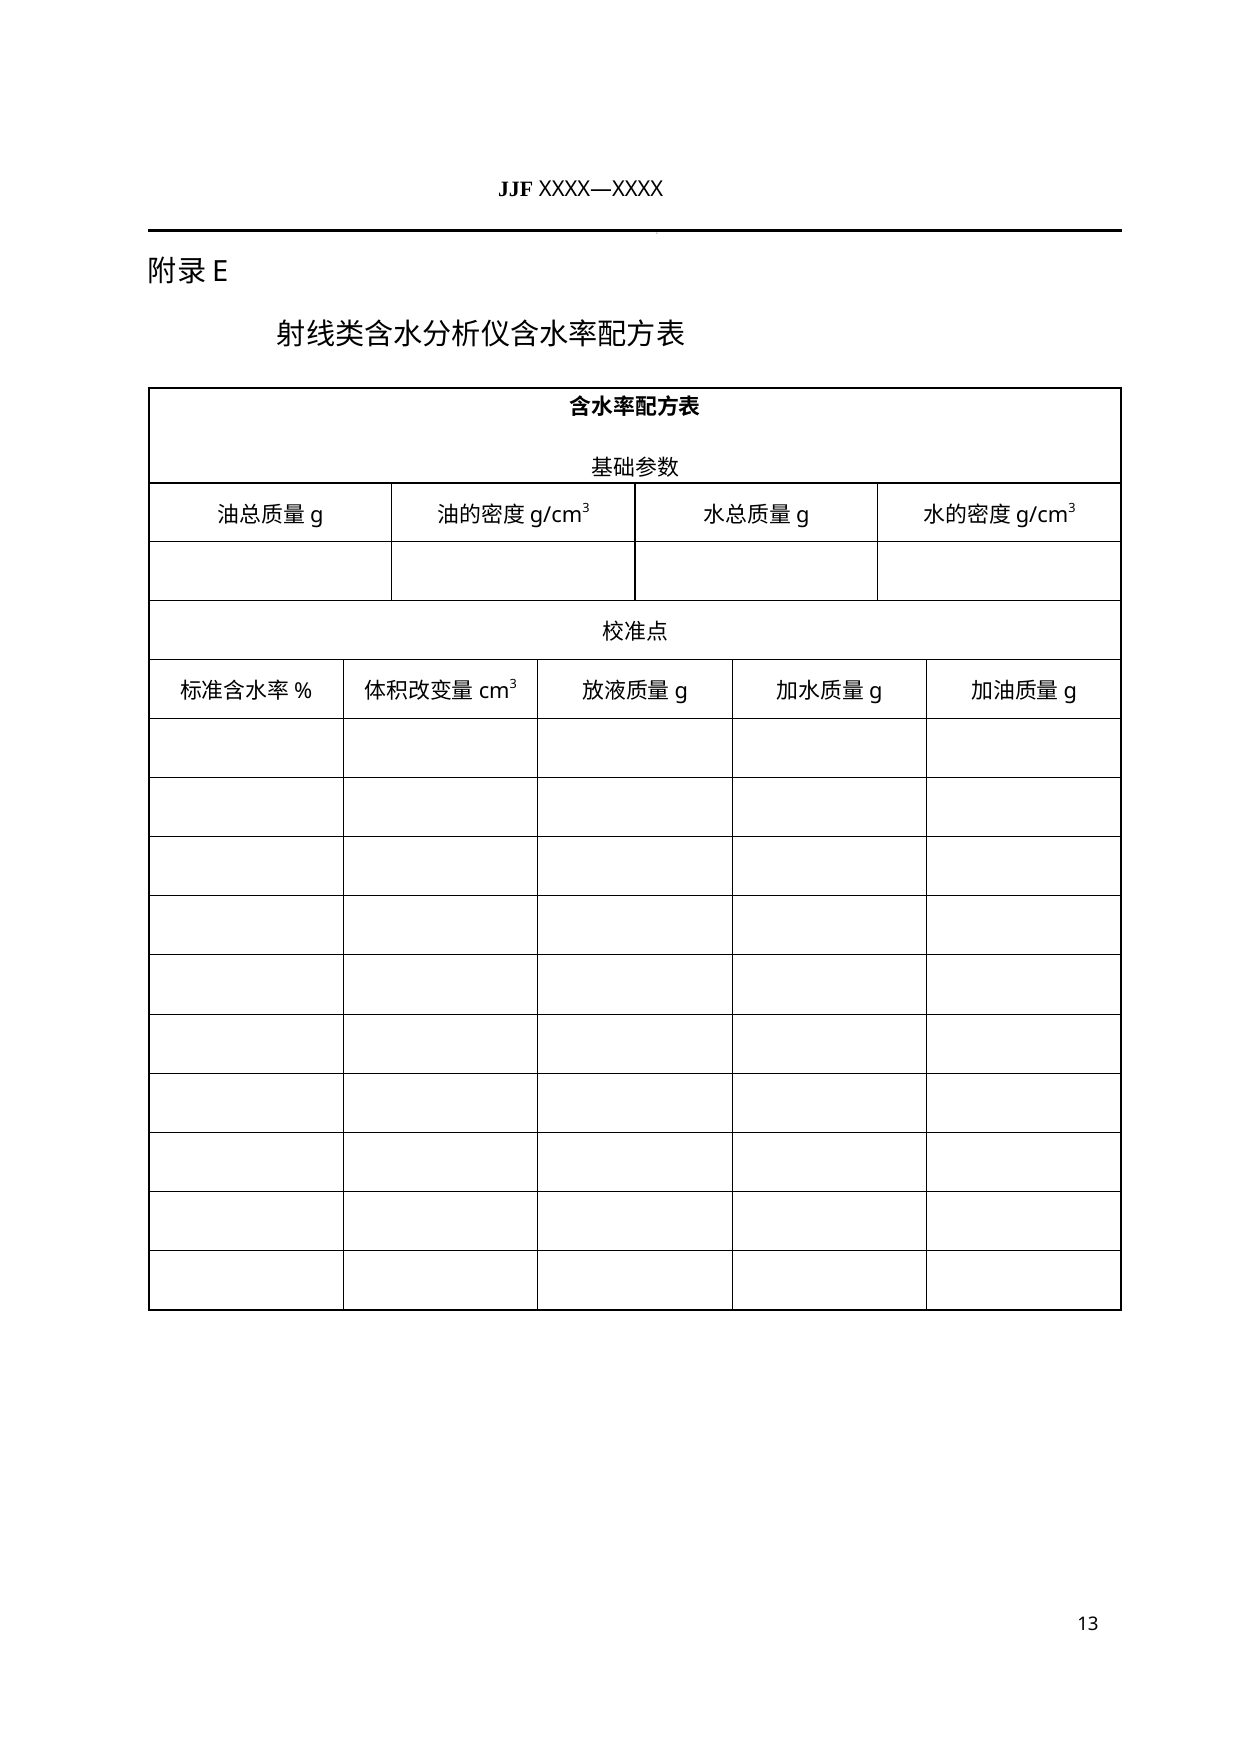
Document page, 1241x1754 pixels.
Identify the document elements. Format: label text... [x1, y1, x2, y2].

list 附录E 射线类含水分析仪含水率配方表 [148, 247, 1122, 353]
table_cell 水总质量 g [636, 484, 877, 541]
table_cell [392, 542, 634, 600]
table_cell [733, 1192, 926, 1250]
table_cell [733, 1133, 926, 1191]
table_cell [344, 837, 537, 895]
table_cell [927, 896, 1120, 954]
table_cell [538, 1074, 732, 1132]
table_cell [538, 1192, 732, 1250]
table_cell [150, 837, 343, 895]
table_cell [733, 896, 926, 954]
table_cell [538, 1133, 732, 1191]
table_cell [733, 1251, 926, 1309]
table_cell 加水质量 g [733, 660, 926, 718]
table_cell 放液质量 g [538, 660, 732, 718]
table_cell 水的密度g/cm3 [878, 484, 1120, 541]
table_cell [927, 1133, 1120, 1191]
table_cell [150, 542, 391, 600]
table_cell [344, 1133, 537, 1191]
table_cell [344, 719, 537, 777]
table_cell [636, 542, 877, 600]
table_cell [344, 778, 537, 836]
table_cell [150, 1192, 343, 1250]
table_cell 油的密度g/cm3 [392, 484, 634, 541]
table_cell 油总质量 g [150, 484, 391, 541]
table_cell [927, 1251, 1120, 1309]
table_cell [733, 837, 926, 895]
table_cell [927, 778, 1120, 836]
table_cell [344, 1074, 537, 1132]
table_cell [538, 955, 732, 1013]
table_cell [538, 1015, 732, 1072]
table_cell [150, 719, 343, 777]
table_cell 校准点 [150, 601, 1120, 659]
table_cell [344, 1251, 537, 1309]
table_cell 体积改变量 cm3 [344, 660, 537, 718]
table_cell [927, 1074, 1120, 1132]
table_cell [150, 1251, 343, 1309]
table_cell [927, 837, 1120, 895]
table_cell [538, 837, 732, 895]
table_cell [538, 719, 732, 777]
table_cell 标准含水率 % [150, 660, 343, 718]
table_cell [150, 1133, 343, 1191]
table_cell [927, 955, 1120, 1013]
table_cell [733, 1015, 926, 1072]
table_cell 加油质量 g [927, 660, 1120, 718]
table_cell [878, 542, 1120, 600]
table_cell [344, 955, 537, 1013]
table_cell [344, 1015, 537, 1072]
table_cell [150, 955, 343, 1013]
table_header 含水率配方表 基础参数 [150, 389, 1120, 482]
table_cell [150, 896, 343, 954]
table_cell [344, 1192, 537, 1250]
table_cell [538, 1251, 732, 1309]
table_cell [927, 719, 1120, 777]
table_cell [927, 1015, 1120, 1072]
table_cell [733, 955, 926, 1013]
table_cell [150, 1015, 343, 1072]
table_cell [733, 778, 926, 836]
table_cell [927, 1192, 1120, 1250]
table_cell [538, 896, 732, 954]
table_cell [538, 778, 732, 836]
table_cell [150, 1074, 343, 1132]
table_cell [150, 778, 343, 836]
table_cell [733, 1074, 926, 1132]
table_cell [344, 896, 537, 954]
table_cell [733, 719, 926, 777]
